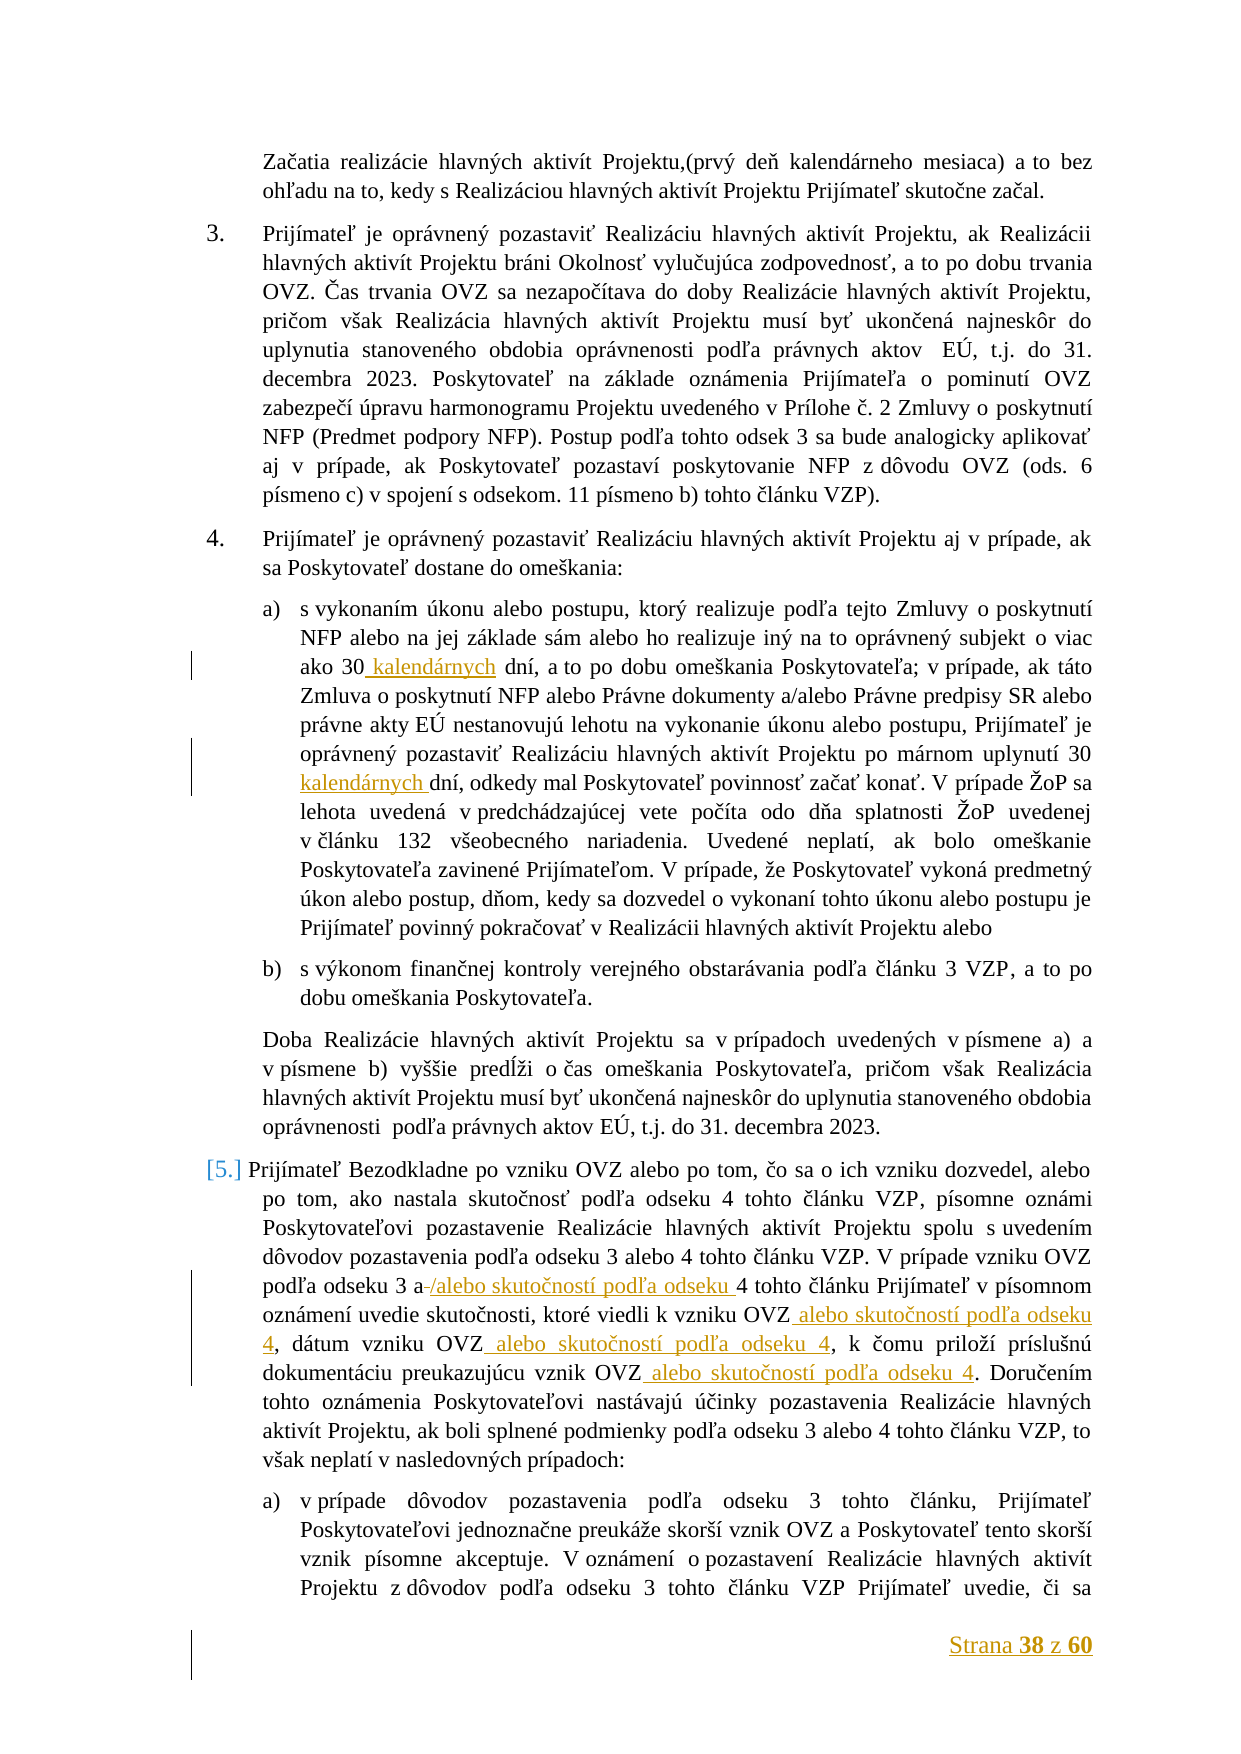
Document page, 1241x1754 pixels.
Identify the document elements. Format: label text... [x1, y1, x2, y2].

list Prijímateľ je oprávnený pozastaviť Realizáciu hlavných aktivít Projektu aj v prípade, ak sa Poskytovateľ dostane do omeškania: [206, 523, 1092, 580]
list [262, 148, 1092, 203]
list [262, 1488, 1092, 1601]
list Prijímateľ je oprávnený pozastaviť Realizáciu hlavných aktivít Projektu, ak Realizácii hlavných aktivít Projektu bráni Okolnosť vylučujúca zodpovednosť, a to po dobu trvania OVZ. Čas trvania OVZ sa nezapočítava do doby Realizácie hlavných aktivít Projektu, pričom však Realizácia hlavných aktivít Projektu musí byť ukončená najneskôr do uplynutia stanoveného obdobia oprávnenosti podľa právnych aktov EÚ, t.j. do 31. decembra 2023. Poskytovateľ na základe oznámenia Prijímateľa o pominutí OVZ zabezpečí úpravu harmonogramu Projektu uvedeného v Prílohe č. 2 Zmluvy o poskytnutí NFP (Predmet podpory NFP). Postup podľa tohto odsek 3 sa bude analogicky aplikovať aj v prípade, ak Poskytovateľ pozastaví poskytovanie NFP z dôvodu OVZ (ods. 6 písmeno c) v spojení s odsekom. 11 písmeno b) tohto článku VZP). [206, 218, 1092, 507]
list s vykonaním úkonu alebo postupu, ktorý realizuje podľa tejto Zmluvy o poskytnutí NFP alebo na jej základe sám alebo ho realizuje iný na to oprávnený subjekt o viac ako 30 dní, a to po dobu omeškania Poskytovateľa; v prípade, ak táto Zmluva o poskytnutí NFP alebo Právne dokumenty a/alebo Právne predpisy SR alebo právne akty EÚ nestanovujú lehotu na vykonanie úkonu alebo postupu, Prijímateľ je oprávnený pozastaviť Realizáciu hlavných aktivít Projektu po márnom uplynutí 30 dní, odkedy mal Poskytovateľ povinnosť začať konať. V prípade ŽoP sa lehota uvedená v predchádzajúcej vete počíta odo dňa splatnosti ŽoP uvedenej v článku 132 všeobecného nariadenia. Uvedené neplatí, ak bolo omeškanie Poskytovateľa zavinené Prijímateľom. V prípade, že Poskytovateľ vykoná predmetný úkon alebo postup, dňom, kedy sa dozvedel o vykonaní tohto úkonu alebo postupu je Prijímateľ povinný pokračovať v Realizácii hlavných aktivít Projektu alebo [262, 595, 1092, 940]
list Prijímateľ Bezodkladne po vzniku OVZ alebo po tom, čo sa o ich vzniku dozvedel, alebo po tom, ako nastala skutočnosť podľa odseku 4 tohto článku VZP, písomne oznámi Poskytovateľovi pozastavenie Realizácie hlavných aktivít Projektu spolu s uvedením dôvodov pozastavenia podľa odseku 3 alebo 4 tohto článku VZP. V prípade vzniku OVZ podľa odseku 3 a4 tohto článku Prijímateľ v písomnom oznámení uvedie skutočnosti, ktoré viedli k vzniku OVZ, dátum vzniku OVZ, k čomu priloží príslušnú dokumentáciu preukazujúcu vznik OVZ. Doručením tohto oznámenia Poskytovateľovi nastávajú účinky pozastavenia Realizácie hlavných aktivít Projektu, ak boli splnené podmienky podľa odseku 3 alebo 4 tohto článku VZP, to však neplatí v nasledovných prípadoch: [206, 1154, 1092, 1472]
list s výkonom finančnej kontroly verejného obstarávania podľa článku 3 VZP, a to po dobu omeškania Poskytovateľa. [262, 955, 1092, 1011]
text Doba Realizácie hlavných aktivít Projektu sa v prípadoch uvedených v písmene a) a v písmene b) vyššie predĺži o čas omeškania Poskytovateľa, pričom však Realizácia hlavných aktivít Projektu musí byť ukončená najneskôr do uplynutia stanoveného obdobia oprávnenosti podľa právnych aktov EÚ, t.j. do 31. decembra 2023. [262, 1026, 1092, 1139]
